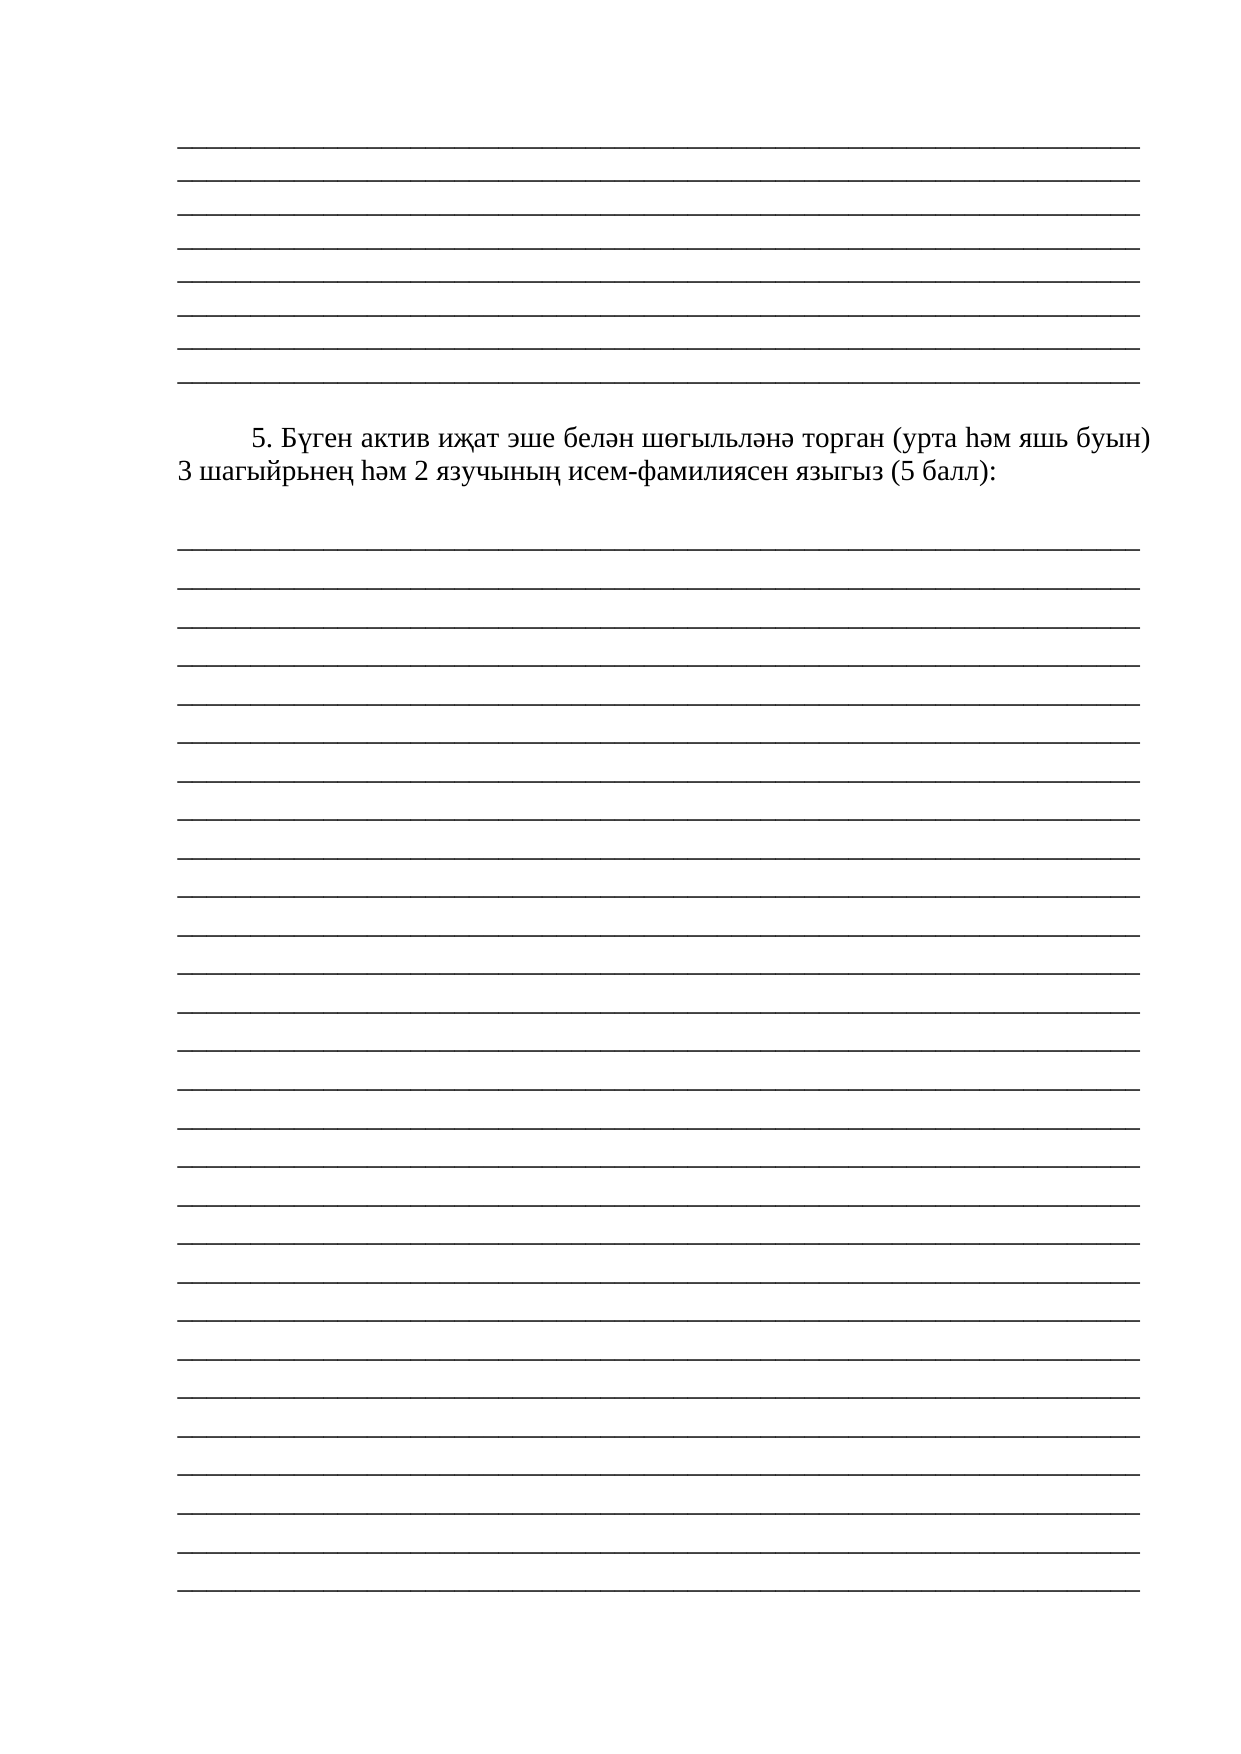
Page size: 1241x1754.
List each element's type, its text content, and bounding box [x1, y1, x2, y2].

list 5. Бүген актив иҗат эше белән шөгыльләнә торган (урта һәм яшь буын) 3 шагыйрьнең һәм 2 язучының исем-фамилиясен языгыз (5 балл): [177, 420, 1152, 487]
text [177, 521, 1152, 1595]
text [177, 118, 1152, 386]
